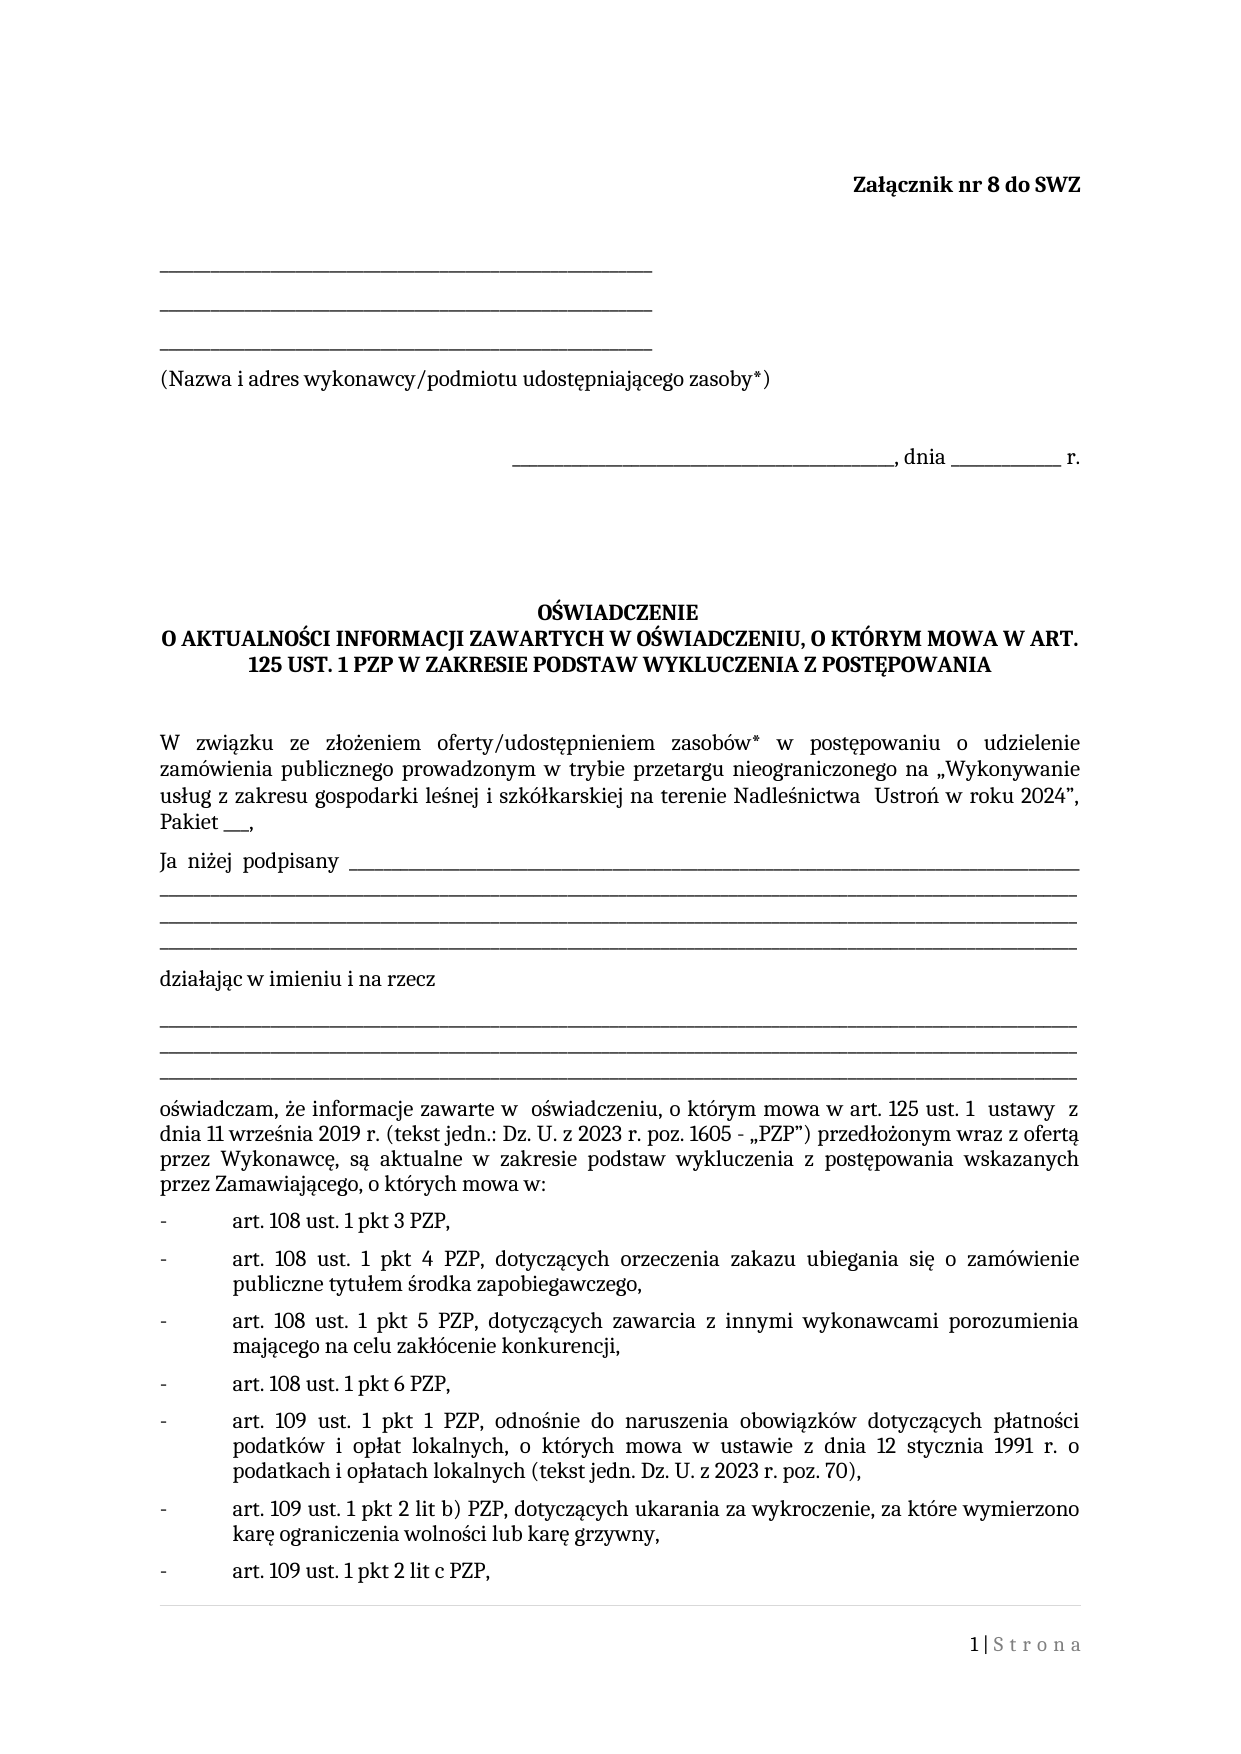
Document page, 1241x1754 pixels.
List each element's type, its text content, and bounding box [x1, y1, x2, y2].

text Ja niżej podpisany ______________________________________________________________________________________ ____________________________________________________________________________________________________________________________________________________________________________________________________________________________________________________________________________________________________________________________________ [159, 848, 1081, 953]
text - art. 109 ust. 1 pkt 2 lit c PZP, [159, 1558, 1081, 1583]
text _____________________________________________, dnia _____________ r. [159, 444, 1081, 470]
text - art. 109 ust. 1 pkt 1 PZP, odnośnie do naruszenia obowiązków dotyczących płatności podatków i opłat lokalnych, o których mowa w ustawie z dnia 12 stycznia 1991 r. o podatkach i opłatach lokalnych (tekst jedn. Dz. U. z 2023 r. poz. 70), [159, 1408, 1081, 1483]
text - art. 108 ust. 1 pkt 4 PZP, dotyczących orzeczenia zakazu ubiegania się o zamówienie publiczne tytułem środka zapobiegawczego, [159, 1246, 1081, 1296]
text Załącznik nr 8 do SWZ [159, 172, 1081, 198]
text __________________________________________________________ [159, 250, 1081, 276]
text (Nazwa i adres wykonawcy/podmiotu udostępniającego zasoby*) [159, 366, 1081, 393]
text ____________________________________________________________________________________________________________________________________________________________________________________________________________________________________________________________________________________________________________________________________ [159, 1004, 1081, 1083]
text __________________________________________________________ [159, 327, 1081, 354]
text W związku ze złożeniem oferty/udostępnieniem zasobów* w postępowaniu o udzielenie zamówienia publicznego prowadzonym w trybie przetargu nieograniczonego na „Wykonywanie usług z zakresu gospodarki leśnej i szkółkarskiej na terenie Nadleśnictwa Ustroń w roku 2024”, Pakiet ___, [159, 730, 1081, 835]
text oświadczam, że informacje zawarte w oświadczeniu, o którym mowa w art. 125 ust. 1 ustawy z dnia 11 września 2019 r. (tekst jedn.: Dz. U. z 2023 r. poz. 1605 - „PZP”) przedłożonym wraz z ofertą przez Wykonawcę, są aktualne w zakresie podstaw wykluczenia z postępowania wskazanych przez Zamawiającego, o których mowa w: [159, 1096, 1081, 1196]
text - art. 108 ust. 1 pkt 5 PZP, dotyczących zawarcia z innymi wykonawcami porozumienia mającego na celu zakłócenie konkurencji, [159, 1308, 1081, 1358]
text __________________________________________________________ [159, 288, 1081, 315]
text działając w imieniu i na rzecz [159, 966, 1081, 992]
text - art. 108 ust. 1 pkt 3 PZP, [159, 1208, 1081, 1233]
text - art. 109 ust. 1 pkt 2 lit b) PZP, dotyczących ukarania za wykroczenie, za które wymierzono karę ograniczenia wolności lub karę grzywny, [159, 1496, 1081, 1546]
text - art. 108 ust. 1 pkt 6 PZP, [159, 1371, 1081, 1396]
text OŚWIADCZENIE O AKTUALNOŚCI INFORMACJI ZAWARTYCH W OŚWIADCZENIU, O KTÓRYM MOWA W ART. 125 UST. 1 PZP W ZAKRESIE PODSTAW WYKLUCZENIA Z POSTĘPOWANIA [159, 599, 1081, 678]
